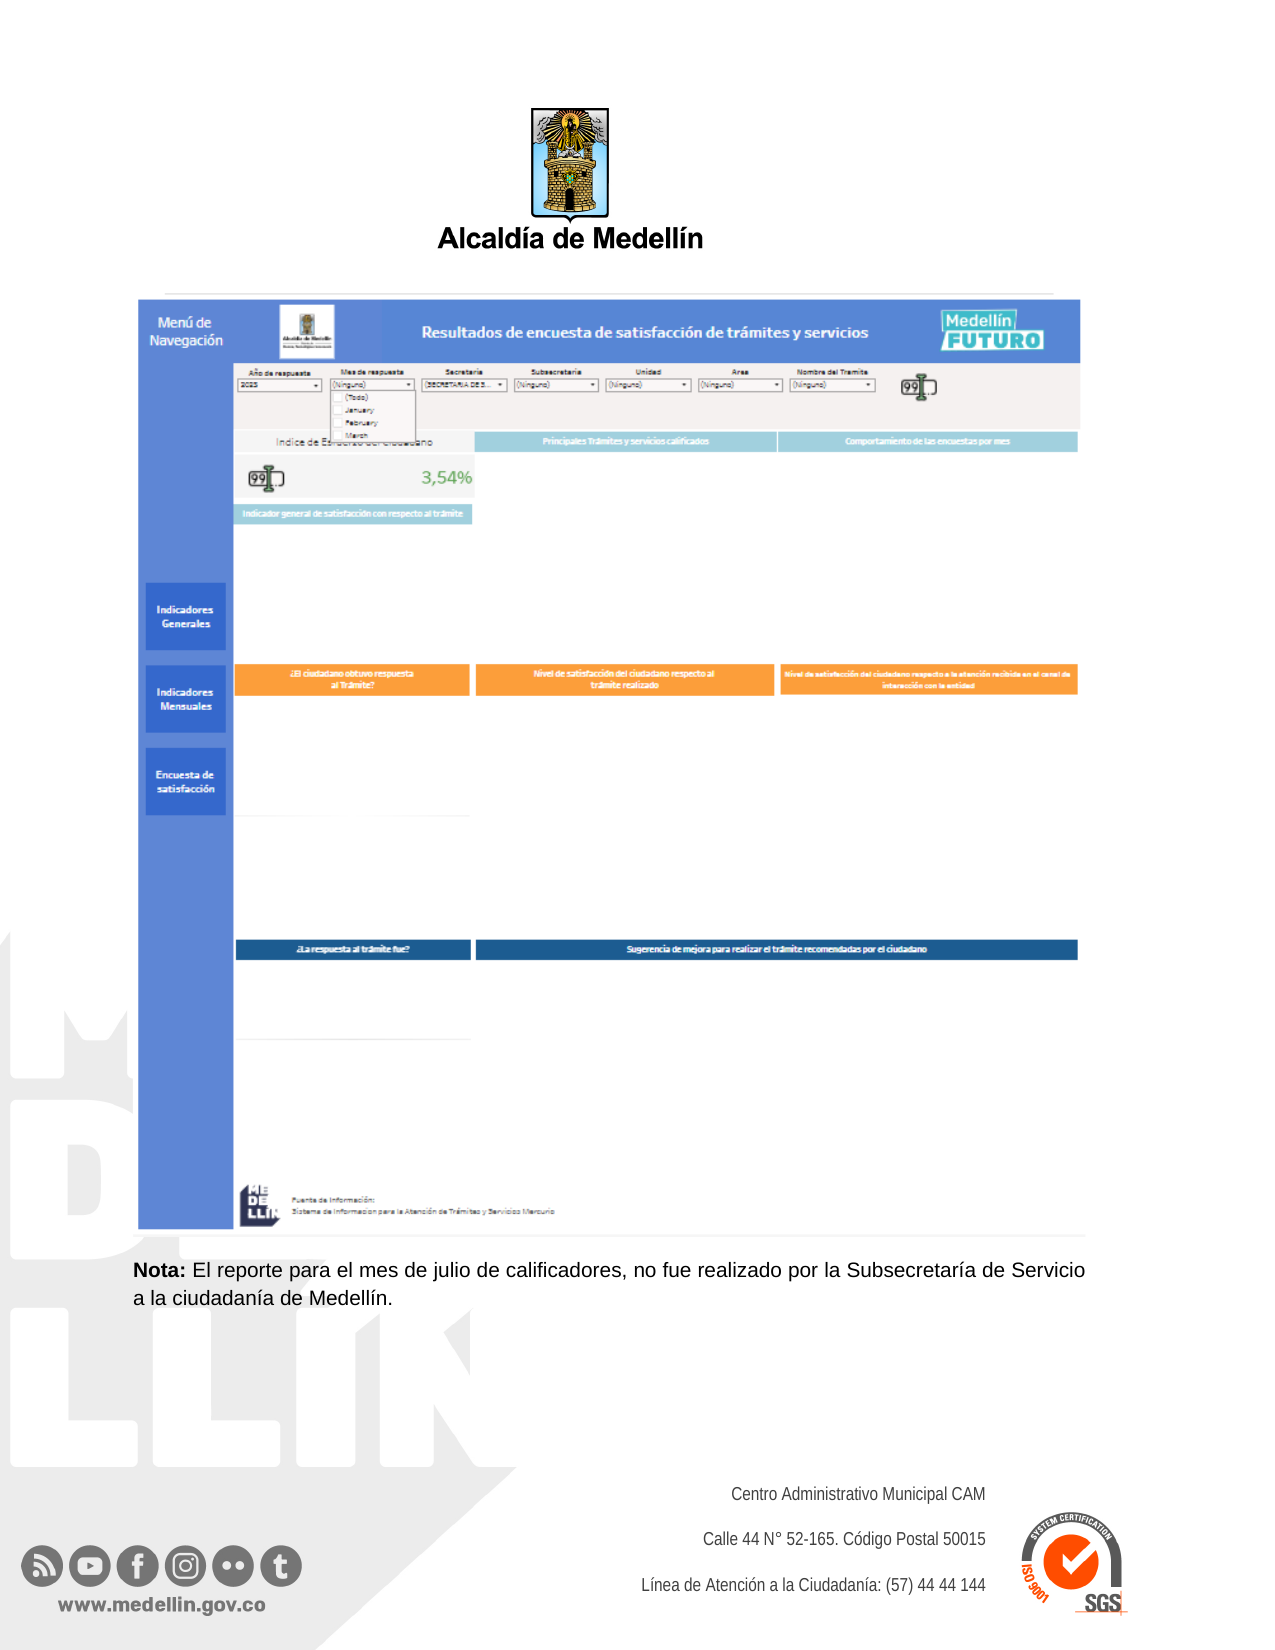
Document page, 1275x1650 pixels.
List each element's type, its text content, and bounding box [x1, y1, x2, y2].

text Nota: El reporte para el mes de julio de calificadores, no fue realizado por la Subsecretaría de Servicio a la ciudadanía de Medellín. [133, 1258, 1088, 1309]
picture [0, 0, 1217, 1650]
